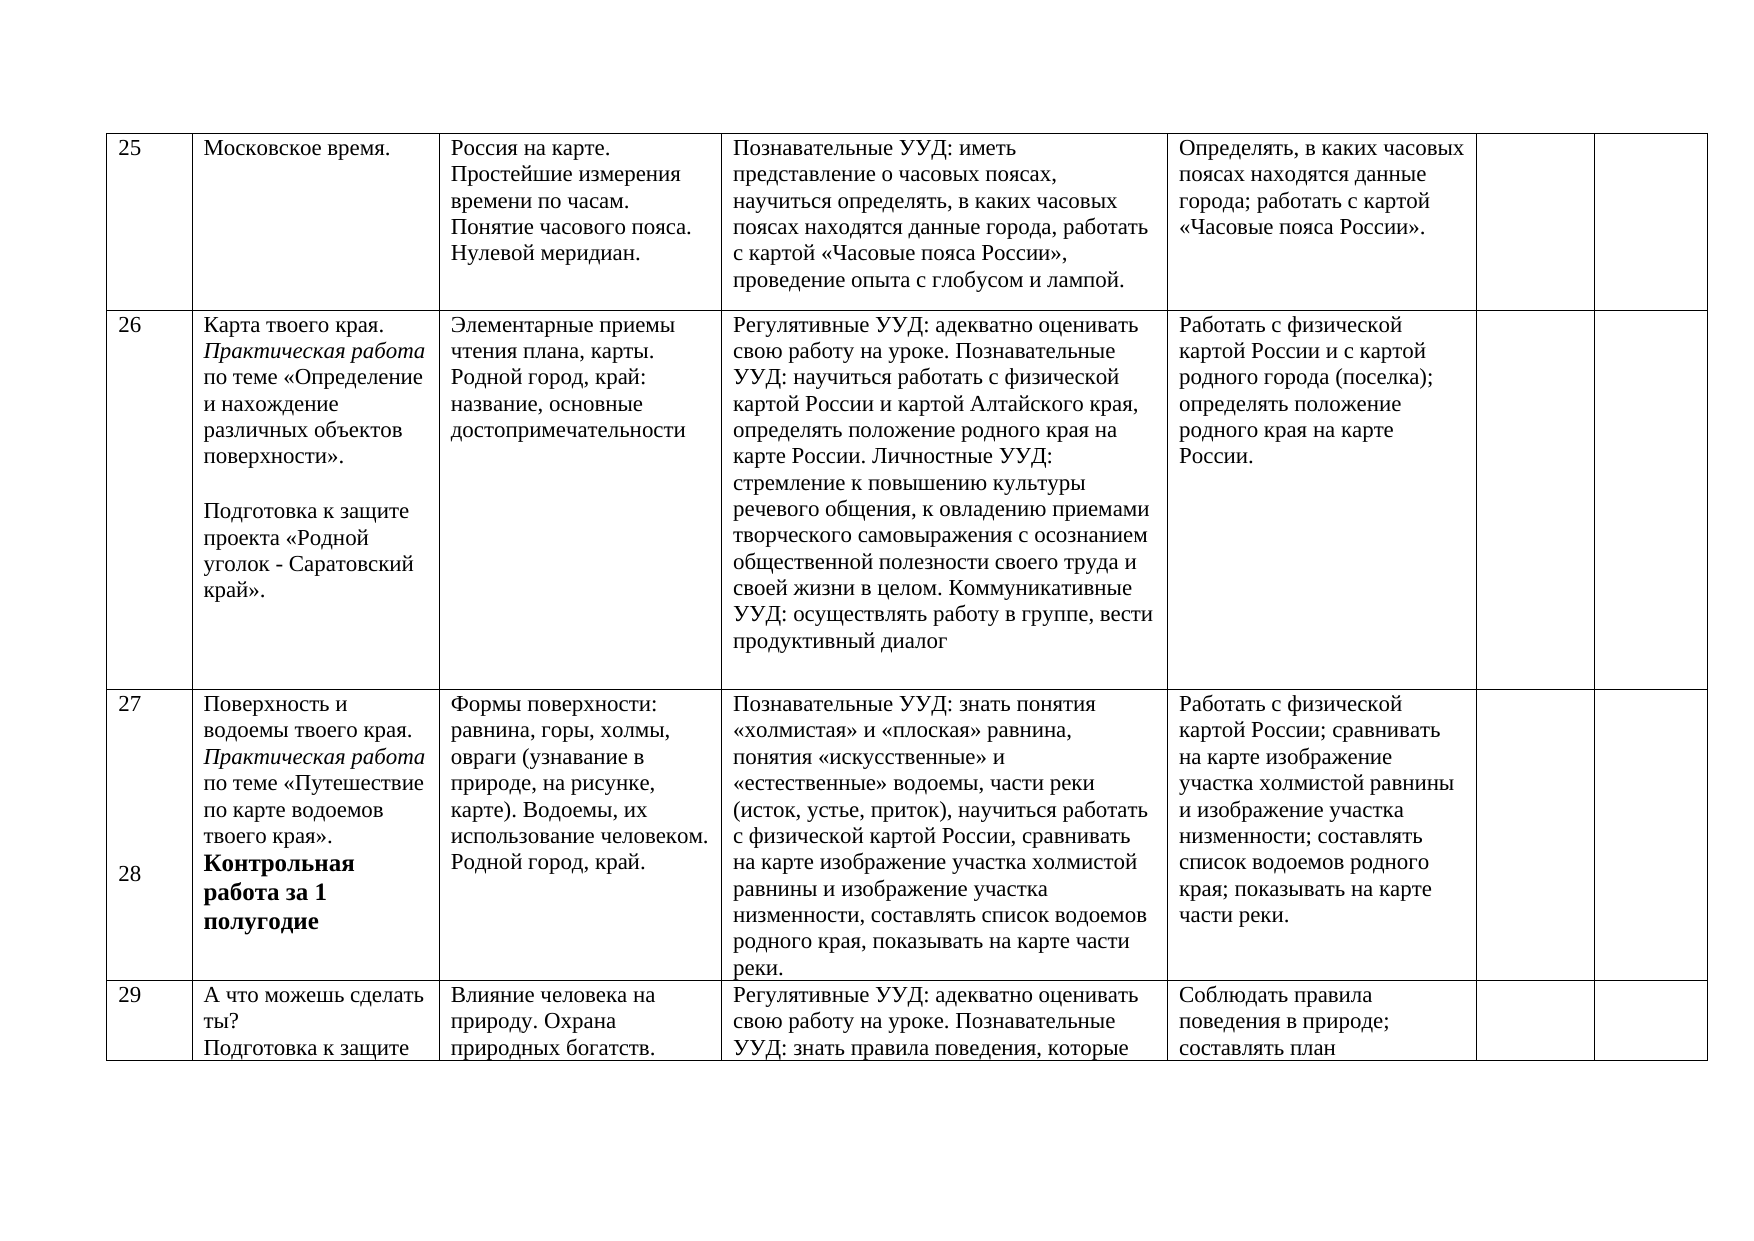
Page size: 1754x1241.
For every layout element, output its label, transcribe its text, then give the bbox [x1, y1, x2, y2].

table_cell 26 [107, 311, 192, 689]
table_cell 25 [107, 134, 192, 309]
table_cell 27 28 [107, 690, 192, 980]
table_cell Элементарные приемы чтения плана, карты. Родной город, край: название, основные достопримечательности [440, 311, 721, 689]
table_cell Работать с физической картой России и с картой родного города (поселка); определять положение родного края на карте России. [1168, 311, 1476, 689]
table_cell [1595, 311, 1707, 689]
table_cell Познавательные УУД: знать понятия «холмистая» и «плоская» равнина, понятия «искусственные» и «естественные» водоемы, части реки (исток, устье, приток), научиться работать с физической картой России, сравнивать на карте изображение участка холмистой равнины и изображение участка низменности, составлять список водоемов родного края, показывать на карте части реки. [722, 690, 1167, 980]
table_cell [1477, 690, 1594, 980]
table_cell [1477, 981, 1594, 1060]
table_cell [722, 981, 1167, 1060]
table_cell Карта твоего края. Практическая работа по теме «Определение и нахождение различных объектов поверхности». Подготовка к защите проекта «Родной уголок - Саратовский край». [193, 311, 439, 689]
table_cell Работать с физической картой России; сравнивать на карте изображение участка холмистой равнины и изображение участка низменности; составлять список водоемов родного края; показывать на карте части реки. [1168, 690, 1476, 980]
table_cell [1595, 981, 1707, 1060]
table_cell [1595, 134, 1707, 309]
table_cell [193, 981, 439, 1060]
table_cell Московское время. [193, 134, 439, 309]
table_cell Формы поверхности: равнина, горы, холмы, овраги (узнавание в природе, на рисунке, карте). Водоемы, их использование человеком. Родной город, край. [440, 690, 721, 980]
table_cell 29 [107, 981, 192, 1060]
table_cell [1595, 690, 1707, 980]
table_cell Россия на карте. Простейшие измерения времени по часам. Понятие часового пояса. Нулевой меридиан. [440, 134, 721, 309]
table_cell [440, 981, 721, 1060]
table_cell [1477, 311, 1594, 689]
table_cell Определять, в каких часовых поясах находятся данные города; работать с картой «Часовые пояса России». [1168, 134, 1476, 309]
table_cell Регулятивные УУД: адекватно оценивать свою работу на уроке. Познавательные УУД: научиться работать с физической картой России и картой Алтайского края, определять положение родного края на карте России. Личностные УУД: стремление к повышению культуры речевого общения, к овладению приемами творческого самовыражения с осознанием общественной полезности своего труда и своей жизни в целом. Коммуникативные УУД: осуществлять работу в группе, вести продуктивный диалог [722, 311, 1167, 689]
table_cell [1477, 134, 1594, 309]
table_cell Поверхность и водоемы твоего края. Практическая работа по теме «Путешествие по карте водоемов твоего края». Контрольная работа за 1 полугодие [193, 690, 439, 980]
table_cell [1168, 981, 1476, 1060]
table_cell Познавательные УУД: иметь представление о часовых поясах, научиться определять, в каких часовых поясах находятся данные города, работать с картой «Часовые пояса России», проведение опыта с глобусом и лампой. [722, 134, 1167, 309]
